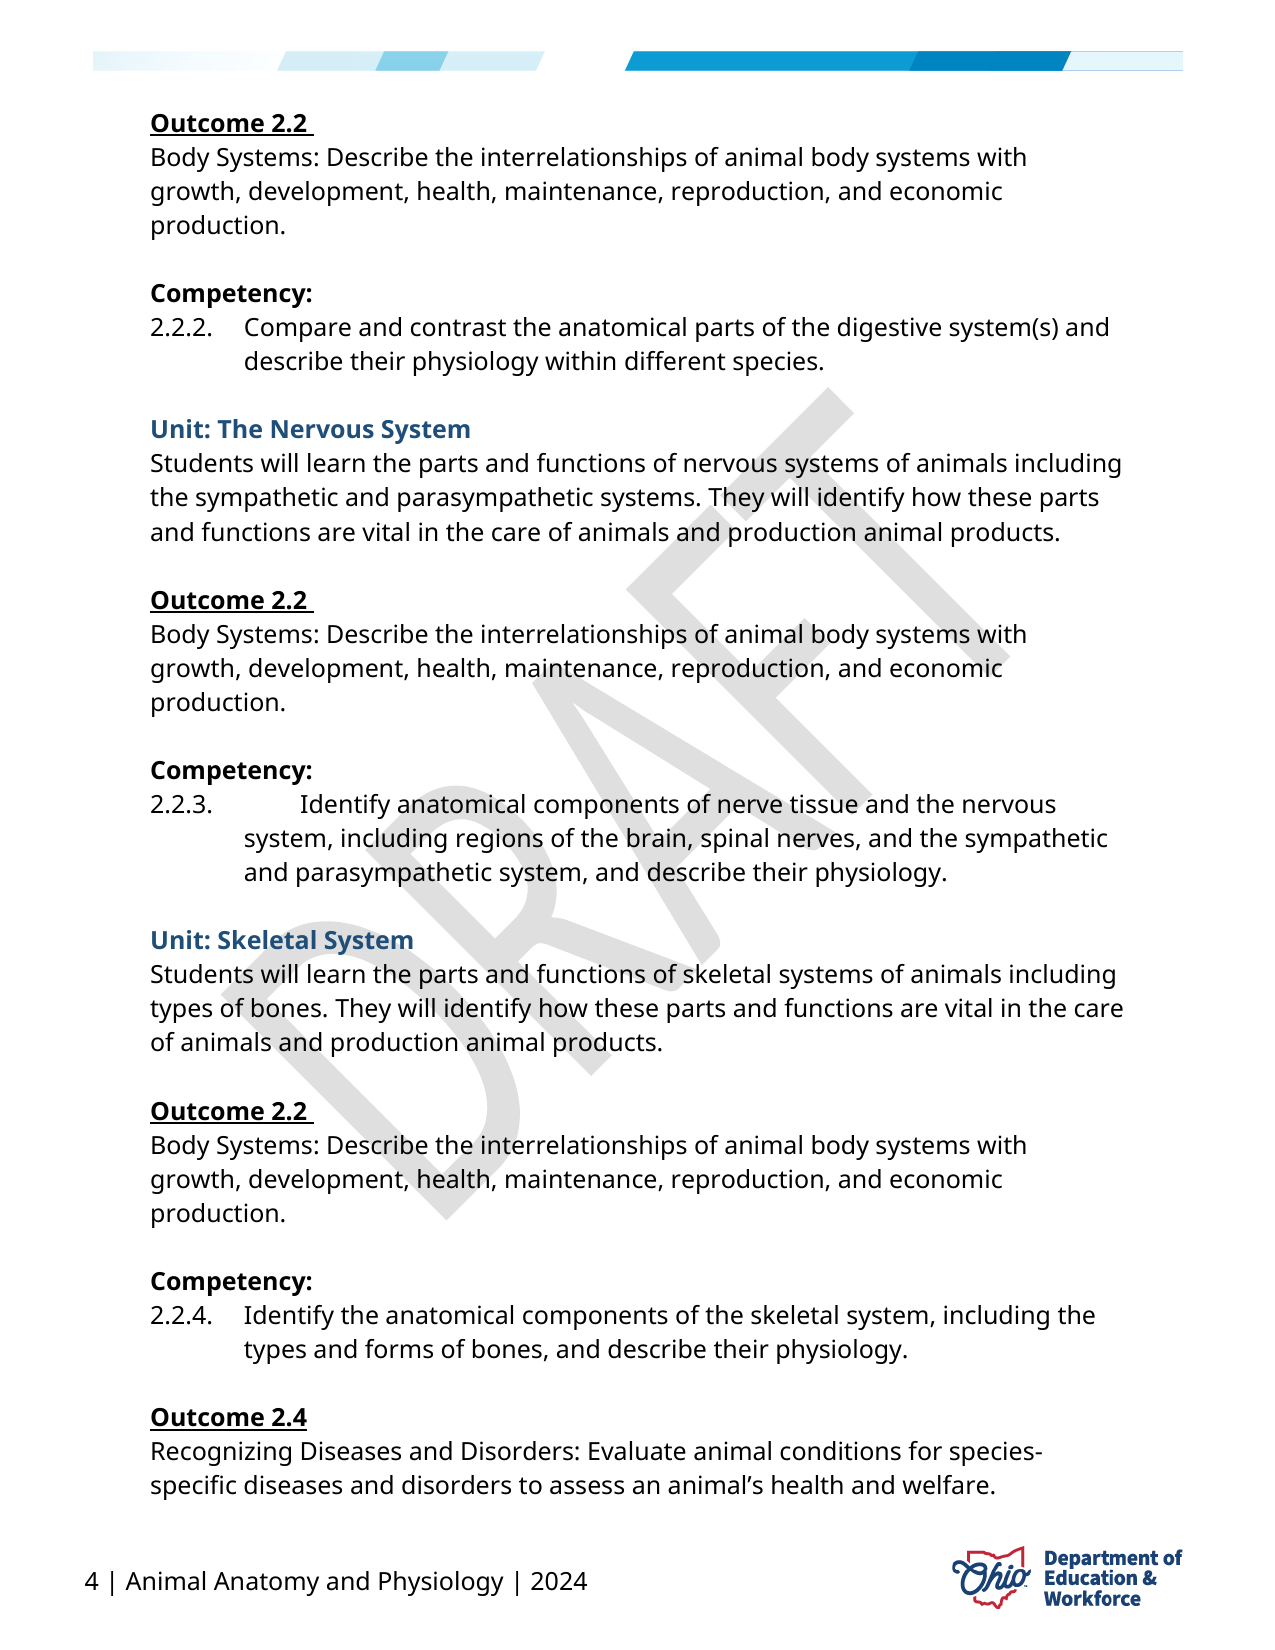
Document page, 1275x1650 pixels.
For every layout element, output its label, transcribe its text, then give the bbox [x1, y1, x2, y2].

text Unit: Skeletal System [150, 923, 1125, 957]
text Competency: [150, 1263, 1125, 1298]
text Body Systems: Describe the interrelationships of animal body systems with growth, development, health, maintenance, reproduction, and economic production. [150, 139, 1125, 242]
text Outcome 2.2 [150, 1093, 1125, 1127]
text 2.2.3. Identify anatomical components of nerve tissue and the nervous system, including regions of the brain, spinal nerves, and the sympathetic and parasympathetic system, and describe their physiology. [150, 787, 1125, 889]
text Outcome 2.4 [150, 1400, 1125, 1434]
text 2.2.2. Compare and contrast the anatomical parts of the digestive system(s) and describe their physiology within different species. [150, 310, 1125, 378]
text Students will learn the parts and functions of skeletal systems of animals including types of bones. They will identify how these parts and functions are vital in the care of animals and production animal products. [150, 957, 1125, 1059]
text Body Systems: Describe the interrelationships of animal body systems with growth, development, health, maintenance, reproduction, and economic production. [150, 1127, 1125, 1229]
text 2.2.4. Identify the anatomical components of the skeletal system, including the types and forms of bones, and describe their physiology. [150, 1298, 1125, 1366]
text Outcome 2.2 [150, 105, 1125, 139]
text Outcome 2.2 [150, 582, 1125, 616]
text Competency: [150, 276, 1125, 310]
text Students will learn the parts and functions of nervous systems of animals including the sympathetic and parasympathetic systems. They will identify how these parts and functions are vital in the care of animals and production animal products. [150, 446, 1125, 548]
picture [8, 19, 1267, 1647]
text Body Systems: Describe the interrelationships of animal body systems with growth, development, health, maintenance, reproduction, and economic production. [150, 616, 1125, 718]
text Unit: The Nervous System [150, 412, 1125, 446]
text Recognizing Diseases and Disorders: Evaluate animal conditions for species-specific diseases and disorders to assess an animal’s health and welfare. [150, 1434, 1125, 1502]
text Competency: [150, 753, 1125, 787]
